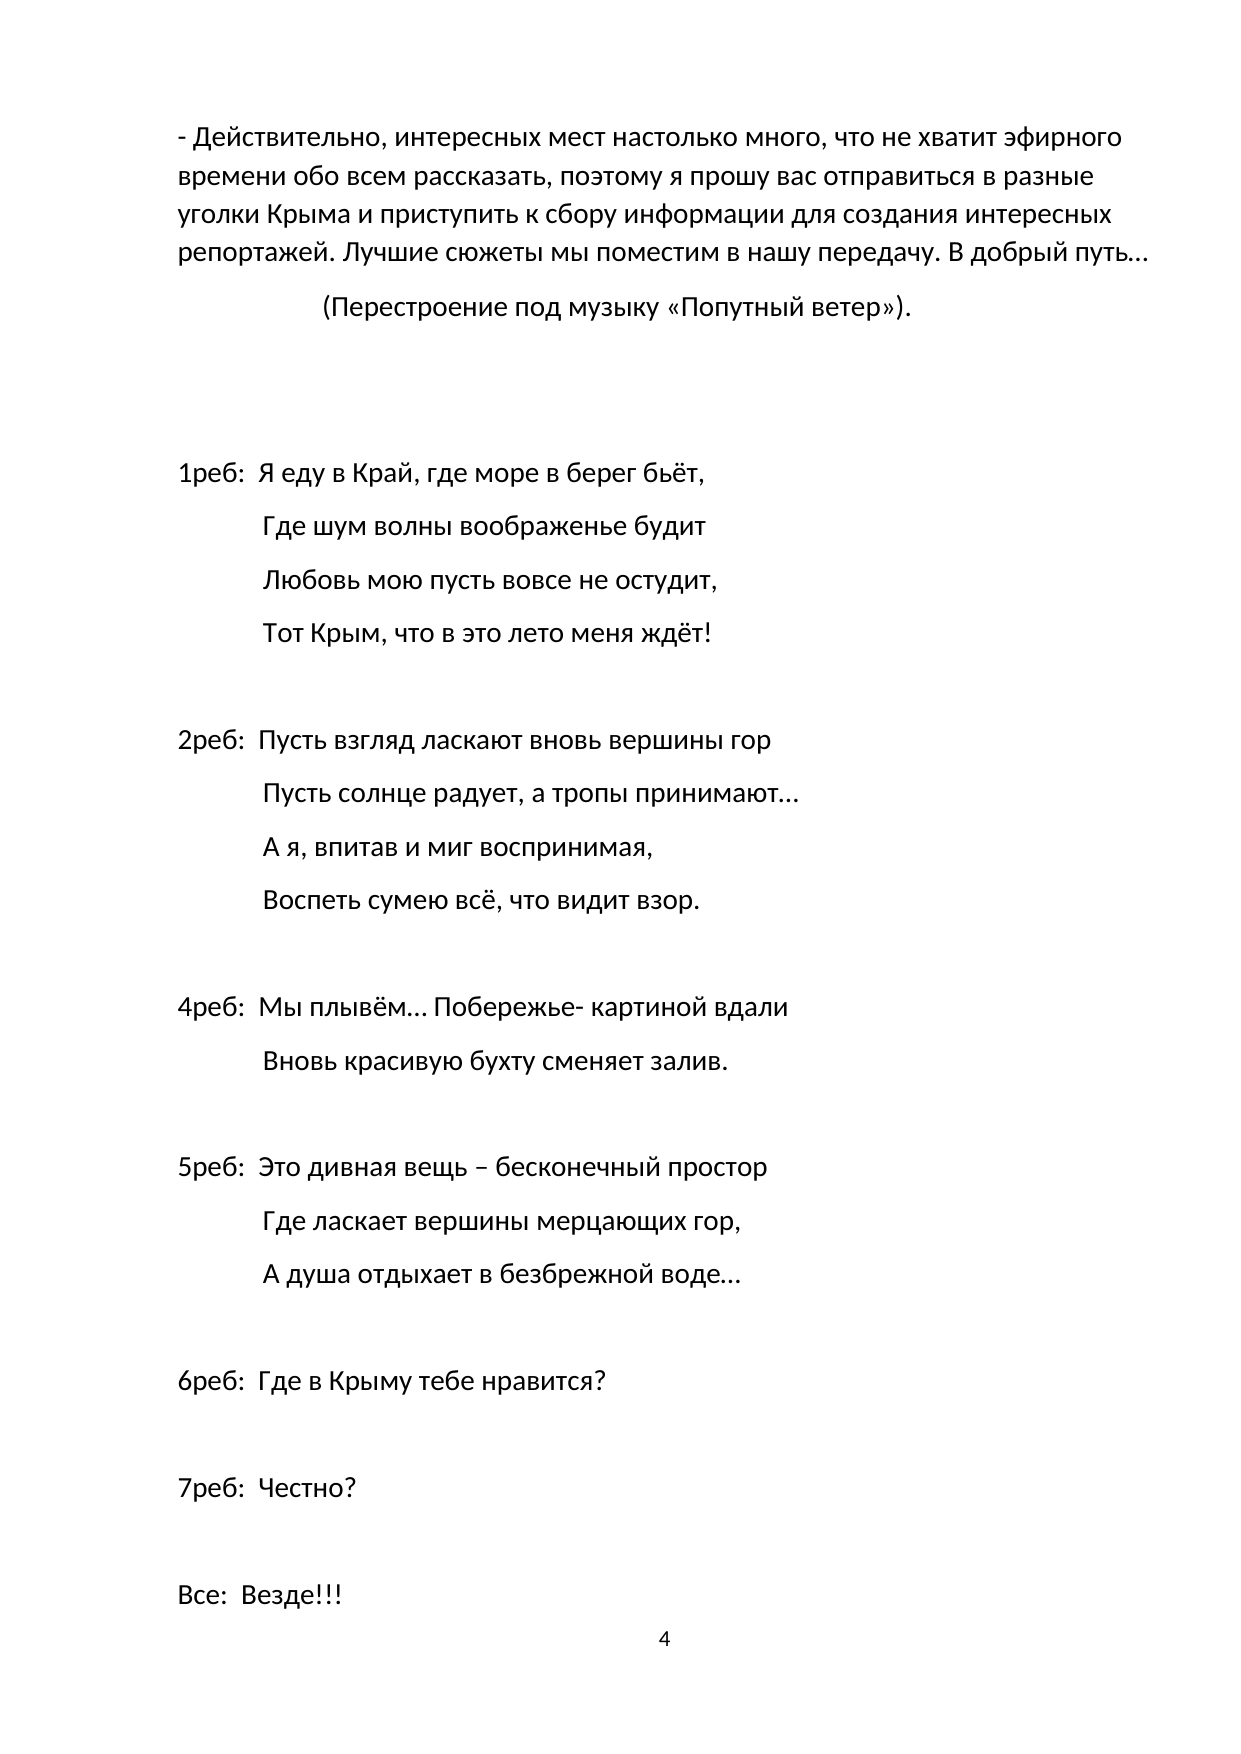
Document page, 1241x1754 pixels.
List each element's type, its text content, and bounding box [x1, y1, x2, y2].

text 4реб: Мы плывём… Побережье- картиной вдали [177, 988, 1152, 1024]
text А я, впитав и миг воспринимая, [177, 828, 1152, 863]
text - Действительно, интересных мест настолько много, что не хватит эфирного времени обо всем рассказать, поэтому я прошу вас отправиться в разные уголки Крыма и приступить к сбору информации для создания интересных репортажей. Лучшие сюжеты мы поместим в нашу передачу. В добрый путь… [177, 118, 1152, 269]
text Пусть солнце радует, а тропы принимают… [177, 774, 1152, 810]
text А душа отдыхает в безбрежной воде… [177, 1255, 1152, 1291]
text 1реб: Я еду в Край, где море в берег бьёт, [177, 454, 1152, 489]
text (Перестроение под музыку «Попутный ветер»). [177, 288, 1152, 324]
text Где шум волны воображенье будит [177, 507, 1152, 543]
text Все: Везде!!! [177, 1576, 1152, 1612]
text Вновь красивую бухту сменяет залив. [177, 1042, 1152, 1077]
text 5реб: Это дивная вещь – бесконечный простор [177, 1148, 1152, 1184]
text 6реб: Где в Крыму тебе нравится? [177, 1362, 1152, 1398]
text 2реб: Пусть взгляд ласкают вновь вершины гор [177, 721, 1152, 757]
text Тот Крым, что в это лето меня ждёт! [177, 614, 1152, 650]
text 7реб: Честно? [177, 1469, 1152, 1505]
text Любовь мою пусть вовсе не остудит, [177, 561, 1152, 596]
text Воспеть сумею всё, что видит взор. [177, 881, 1152, 917]
text Где ласкает вершины мерцающих гор, [177, 1202, 1152, 1238]
